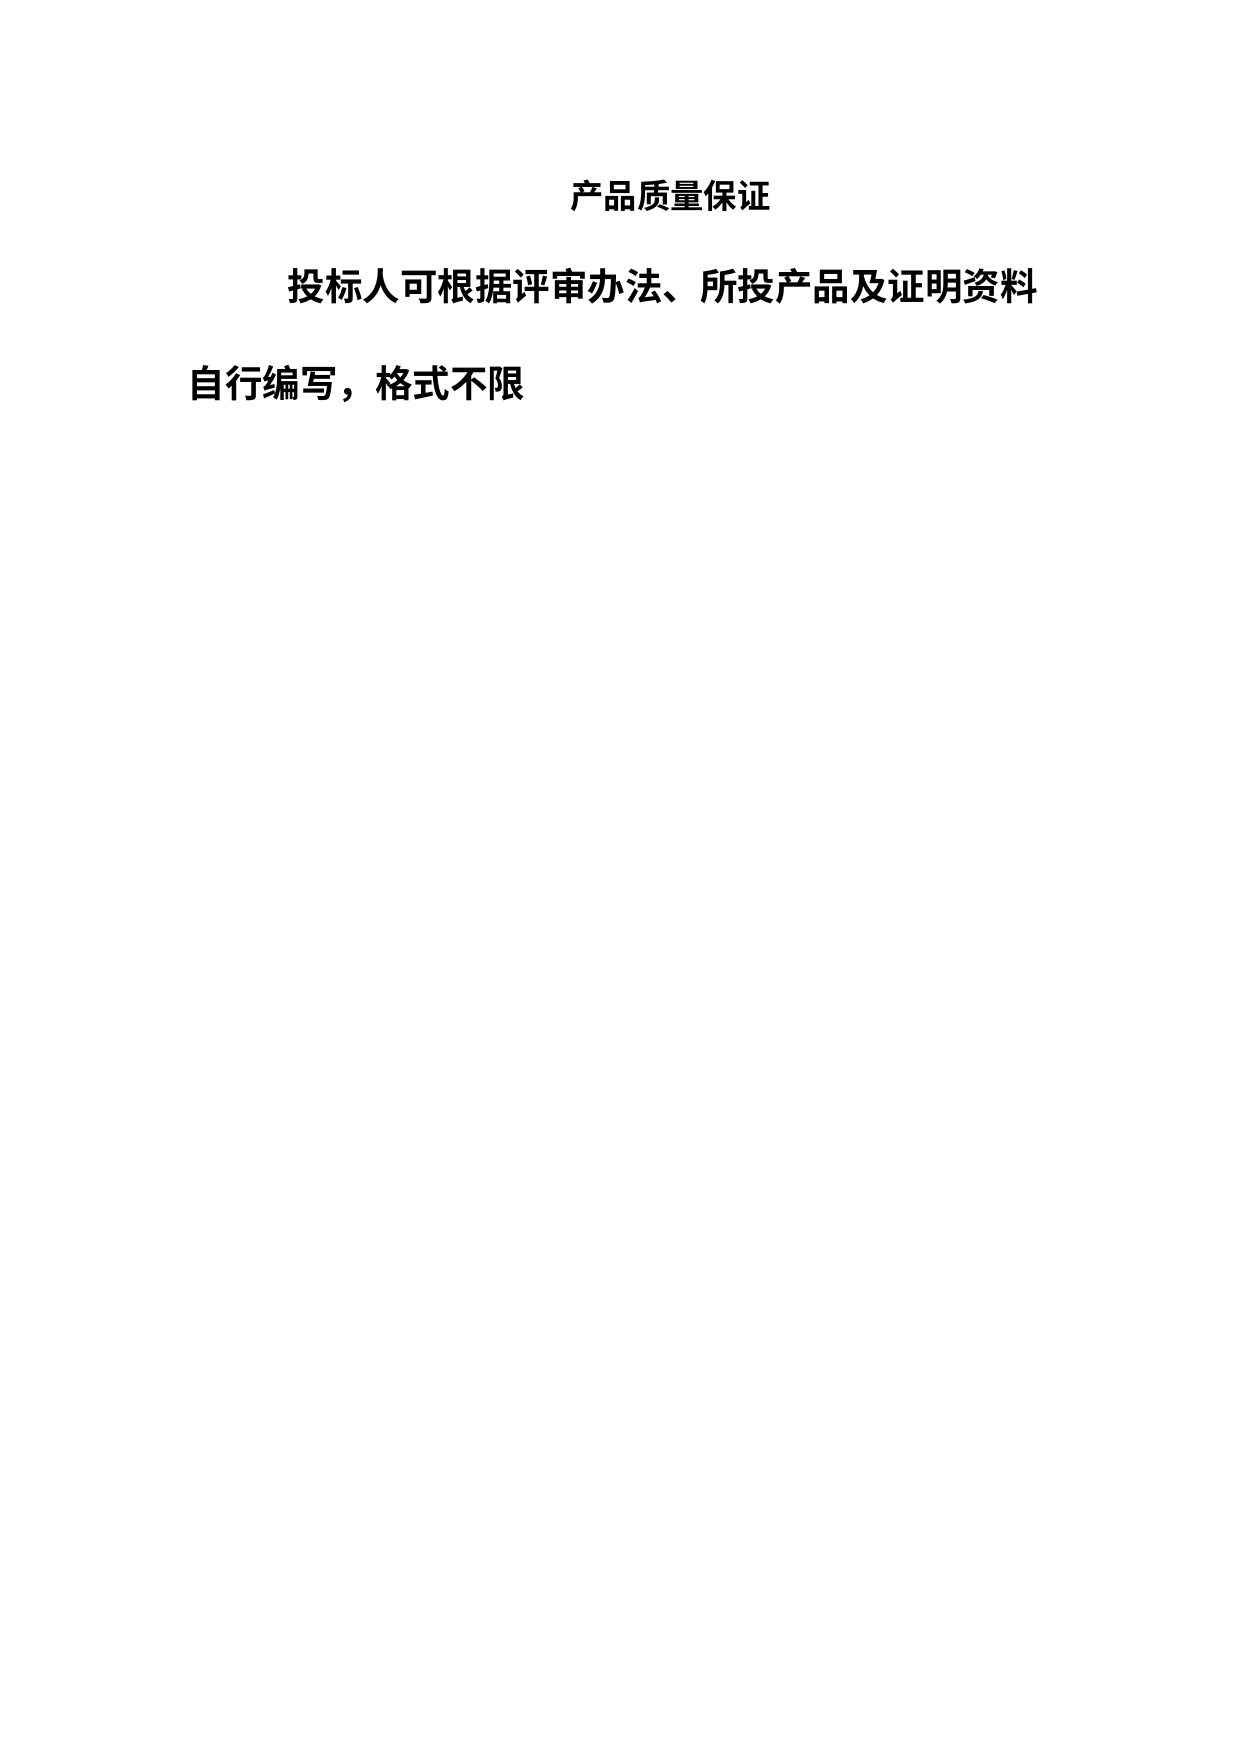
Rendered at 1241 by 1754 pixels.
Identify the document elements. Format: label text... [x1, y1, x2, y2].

text 产品质量保证 [187, 162, 1053, 227]
text 投标人可根据评审办法、所投产品及证明资料自行编写，格式不限 [187, 251, 1053, 413]
